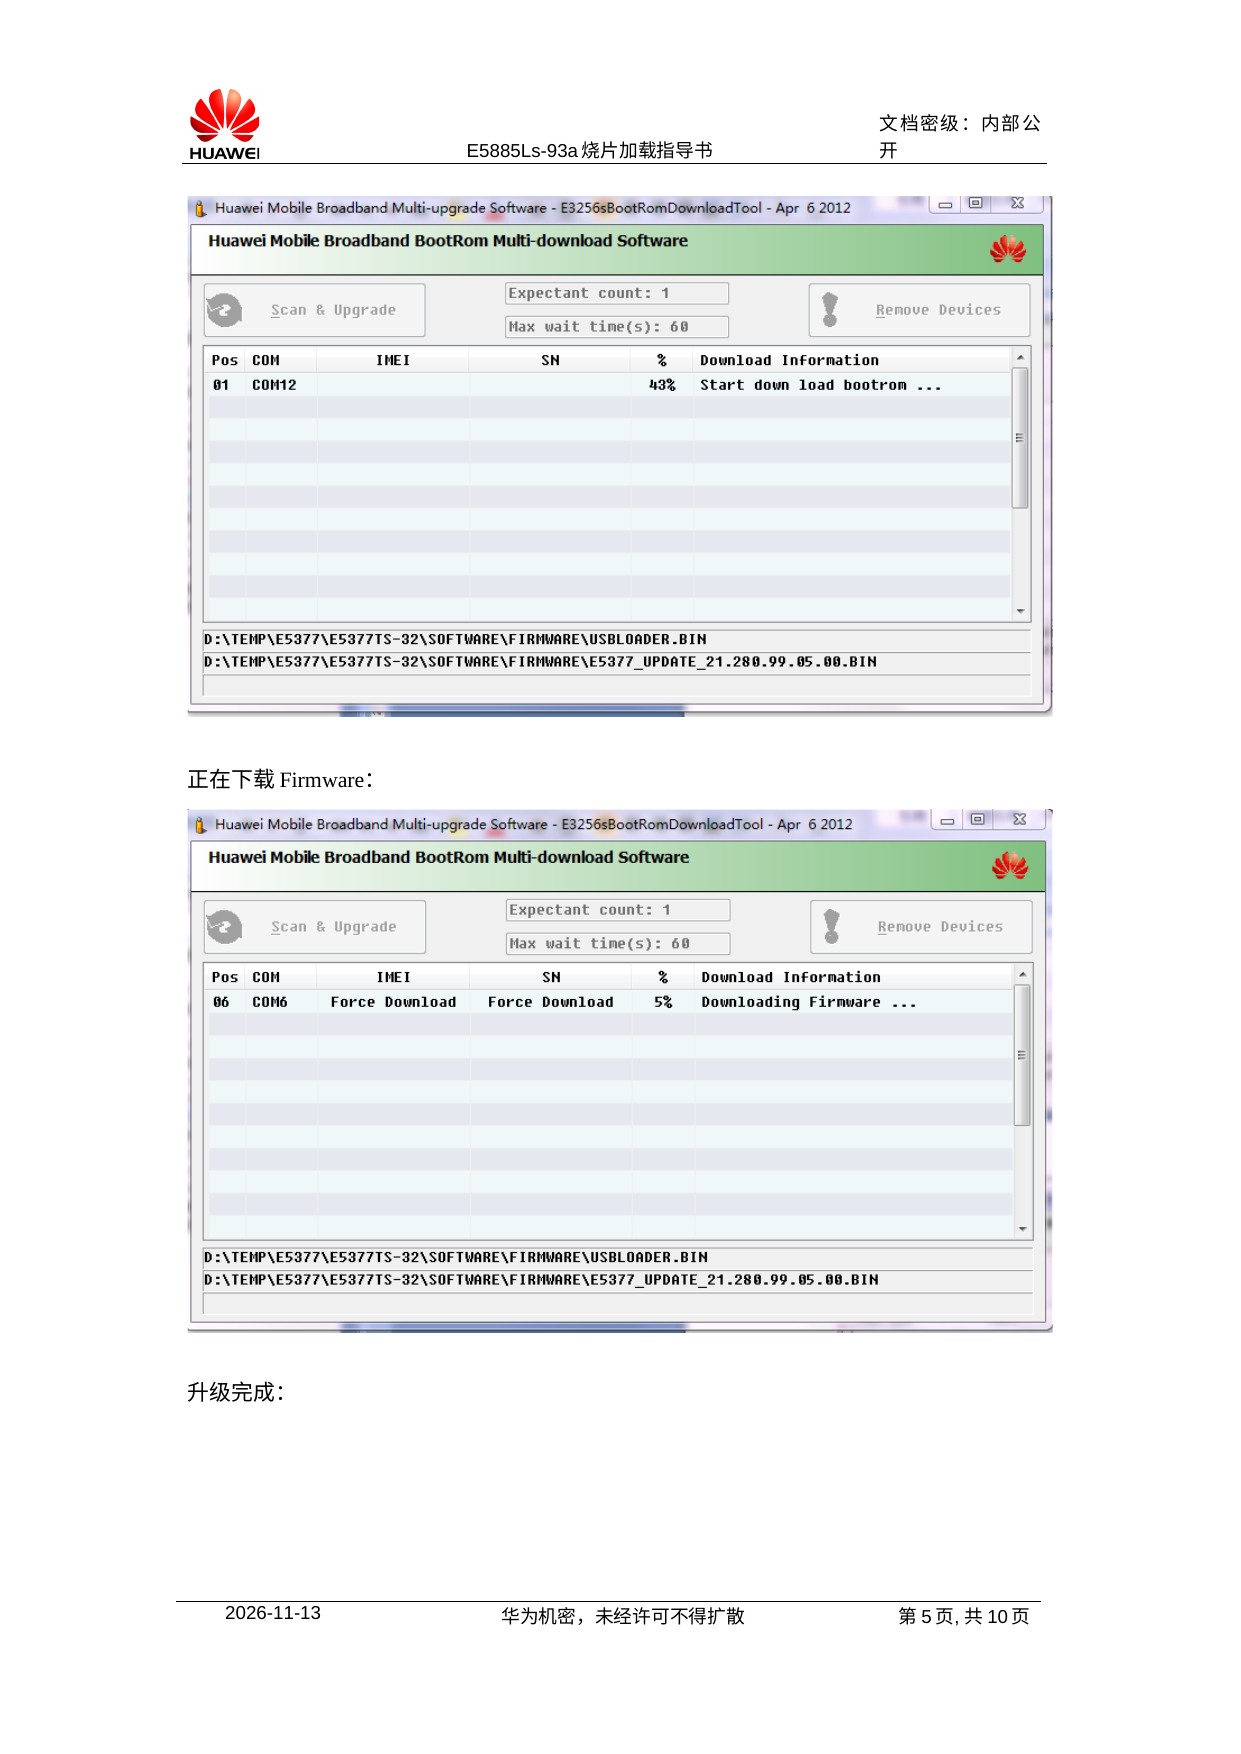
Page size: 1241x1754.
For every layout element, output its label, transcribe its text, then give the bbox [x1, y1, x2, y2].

text 升级完成： [187, 1375, 1053, 1407]
picture [187, 809, 1053, 1333]
text 正在下载Firmware： [187, 761, 1053, 794]
picture [187, 196, 1053, 717]
picture [190, 89, 260, 159]
